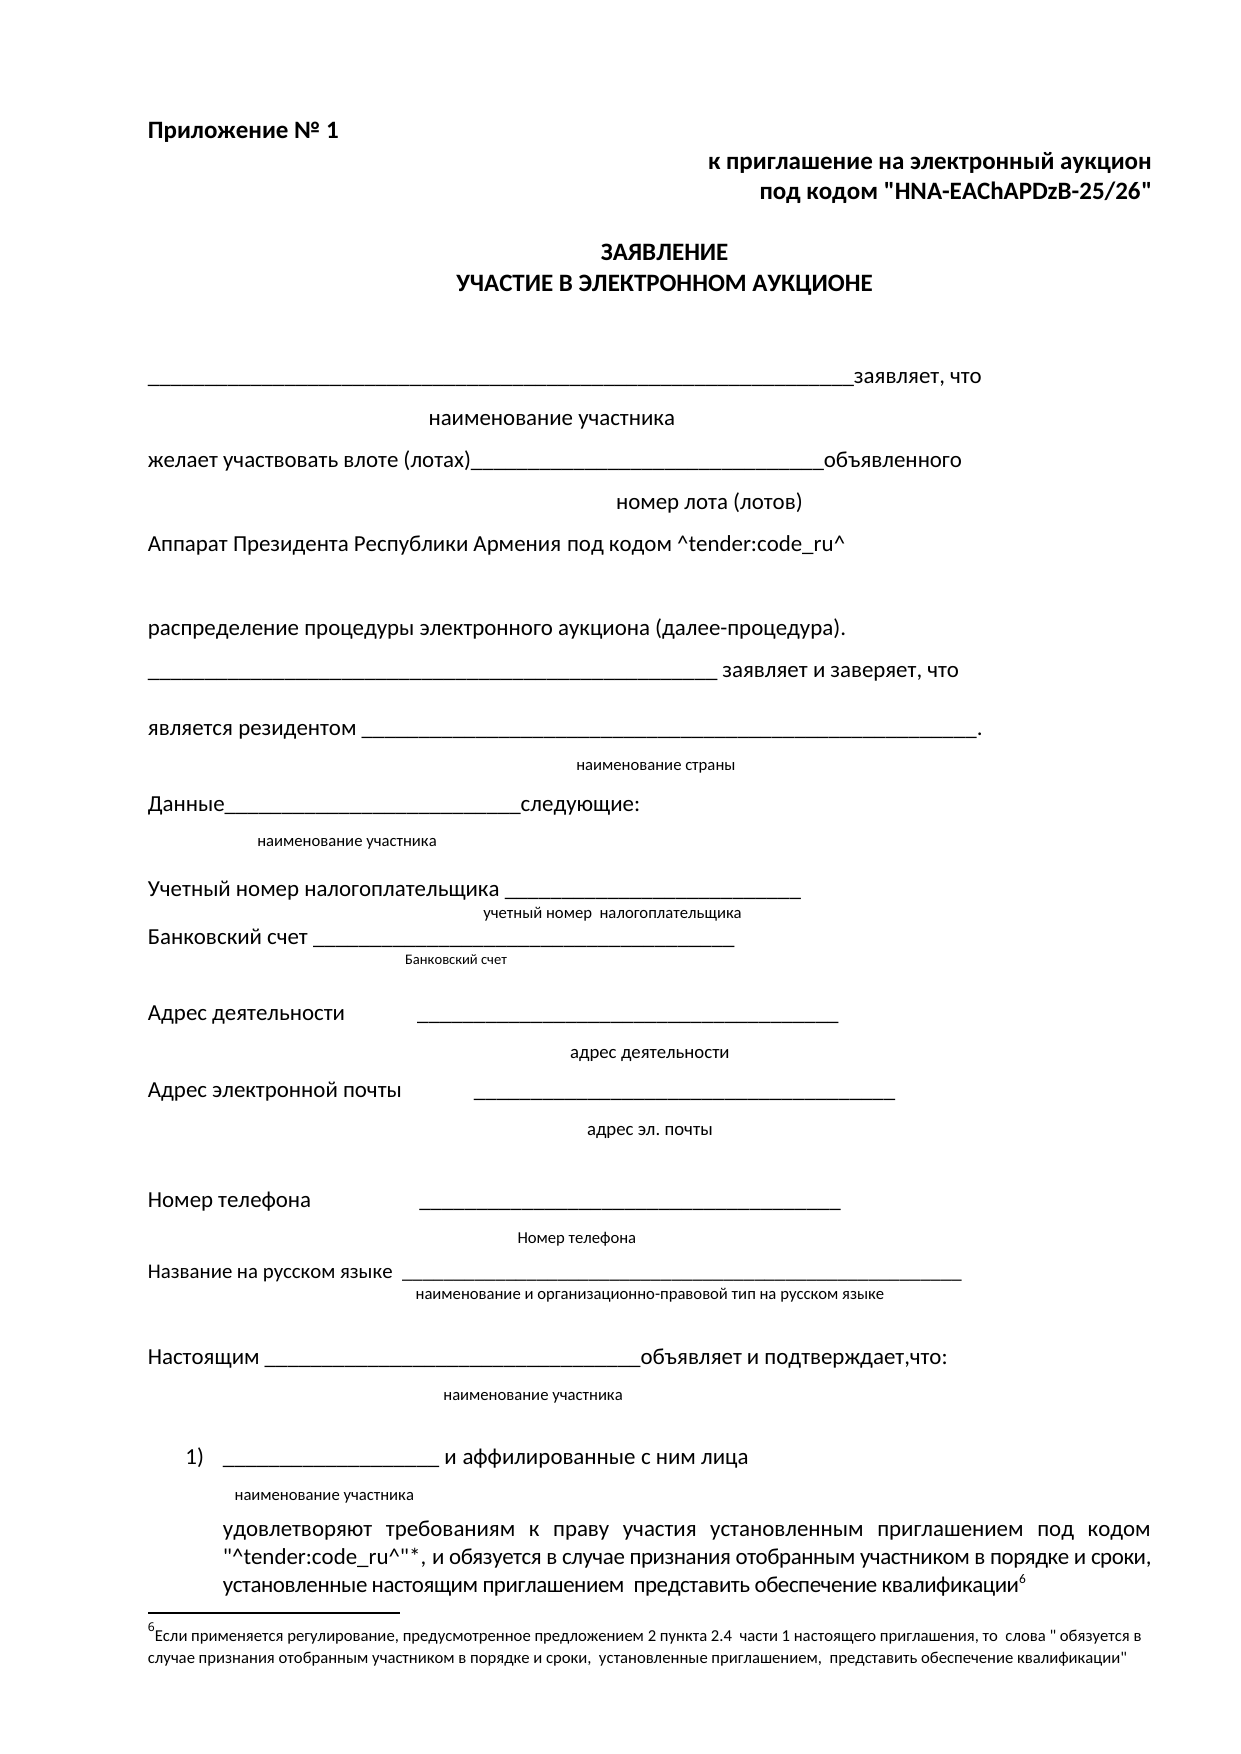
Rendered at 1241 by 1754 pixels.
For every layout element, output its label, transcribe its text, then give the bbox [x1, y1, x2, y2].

text учетный номер налогоплательщика [148, 902, 1152, 922]
text Адрес деятельности _____________________________________ [148, 998, 1152, 1026]
text Настоящим _________________________________объявляет и подтверждает,что: [148, 1342, 1152, 1370]
text наименование и организационно-правовой тип на русском языке [148, 1283, 1152, 1304]
text Учетный номер налогоплательщика __________________________ [148, 874, 1152, 902]
text наименование участника [148, 831, 1152, 851]
text Название на русском языке ______________________________________________________ [148, 1258, 1152, 1283]
text наименование участника [148, 1484, 1152, 1504]
text ЗАЯВЛЕНИЕ [177, 237, 1152, 267]
text УЧАСТИЕ В ЭЛЕКТРОННОМ АУКЦИОНЕ [177, 267, 1152, 298]
text Аппарат Президента Республики Армения под кодом ^tender:code_ru^ [148, 529, 1152, 557]
text наименование страны [576, 754, 1152, 775]
text номер лота (лотов) [606, 487, 1152, 515]
text Данные__________________________следующие: [148, 789, 1152, 817]
text 2.4 На этапе аукциона участник представляет сниженные ценовые предложения в порядке, установленном пунктом 2.2 части 2 настоящего приглашения, без необходимости загрузки новых документов в систему. Приложение № 1 [148, 86, 1152, 145]
text ______________________________________________________________заявляет, что [148, 361, 1152, 389]
text __________________________________________________ заявляет и заверяет, что [148, 655, 1152, 683]
text желает участвовать влоте (лотах)_______________________________объявленного [148, 445, 1152, 473]
text Банковский счет _____________________________________ [148, 922, 1152, 950]
text наименование участника [443, 1384, 1152, 1404]
text адрес деятельности [148, 1040, 1152, 1063]
text распределение процедуры электронного аукциона (далее-процедура). [148, 613, 1152, 641]
text наименование участника [428, 403, 1152, 431]
text Адрес электронной почты _____________________________________ [148, 1075, 1152, 1103]
text Номер телефона _____________________________________ [148, 1186, 1152, 1213]
text является резидентом ______________________________________________________. [148, 713, 1152, 741]
text адрес эл. почты [148, 1117, 1152, 1140]
list ___________________ и аффилированные с ним лица [185, 1442, 1152, 1470]
text Банковский счет [148, 950, 1152, 968]
text под кодом "HNA-EAChAPDzB-25/26" [177, 176, 1152, 206]
text к приглашение на электронный аукцион [177, 145, 1152, 176]
text Номер телефона [517, 1227, 1152, 1248]
list удовлетворяют требованиям к праву участия установленным приглашением под кодом "^tender:code_ru^"*, и обязуется в случае признания отобранным участником в порядке и сроки, установленные настоящим приглашением представить обеспечение квалификации [223, 1514, 1152, 1598]
